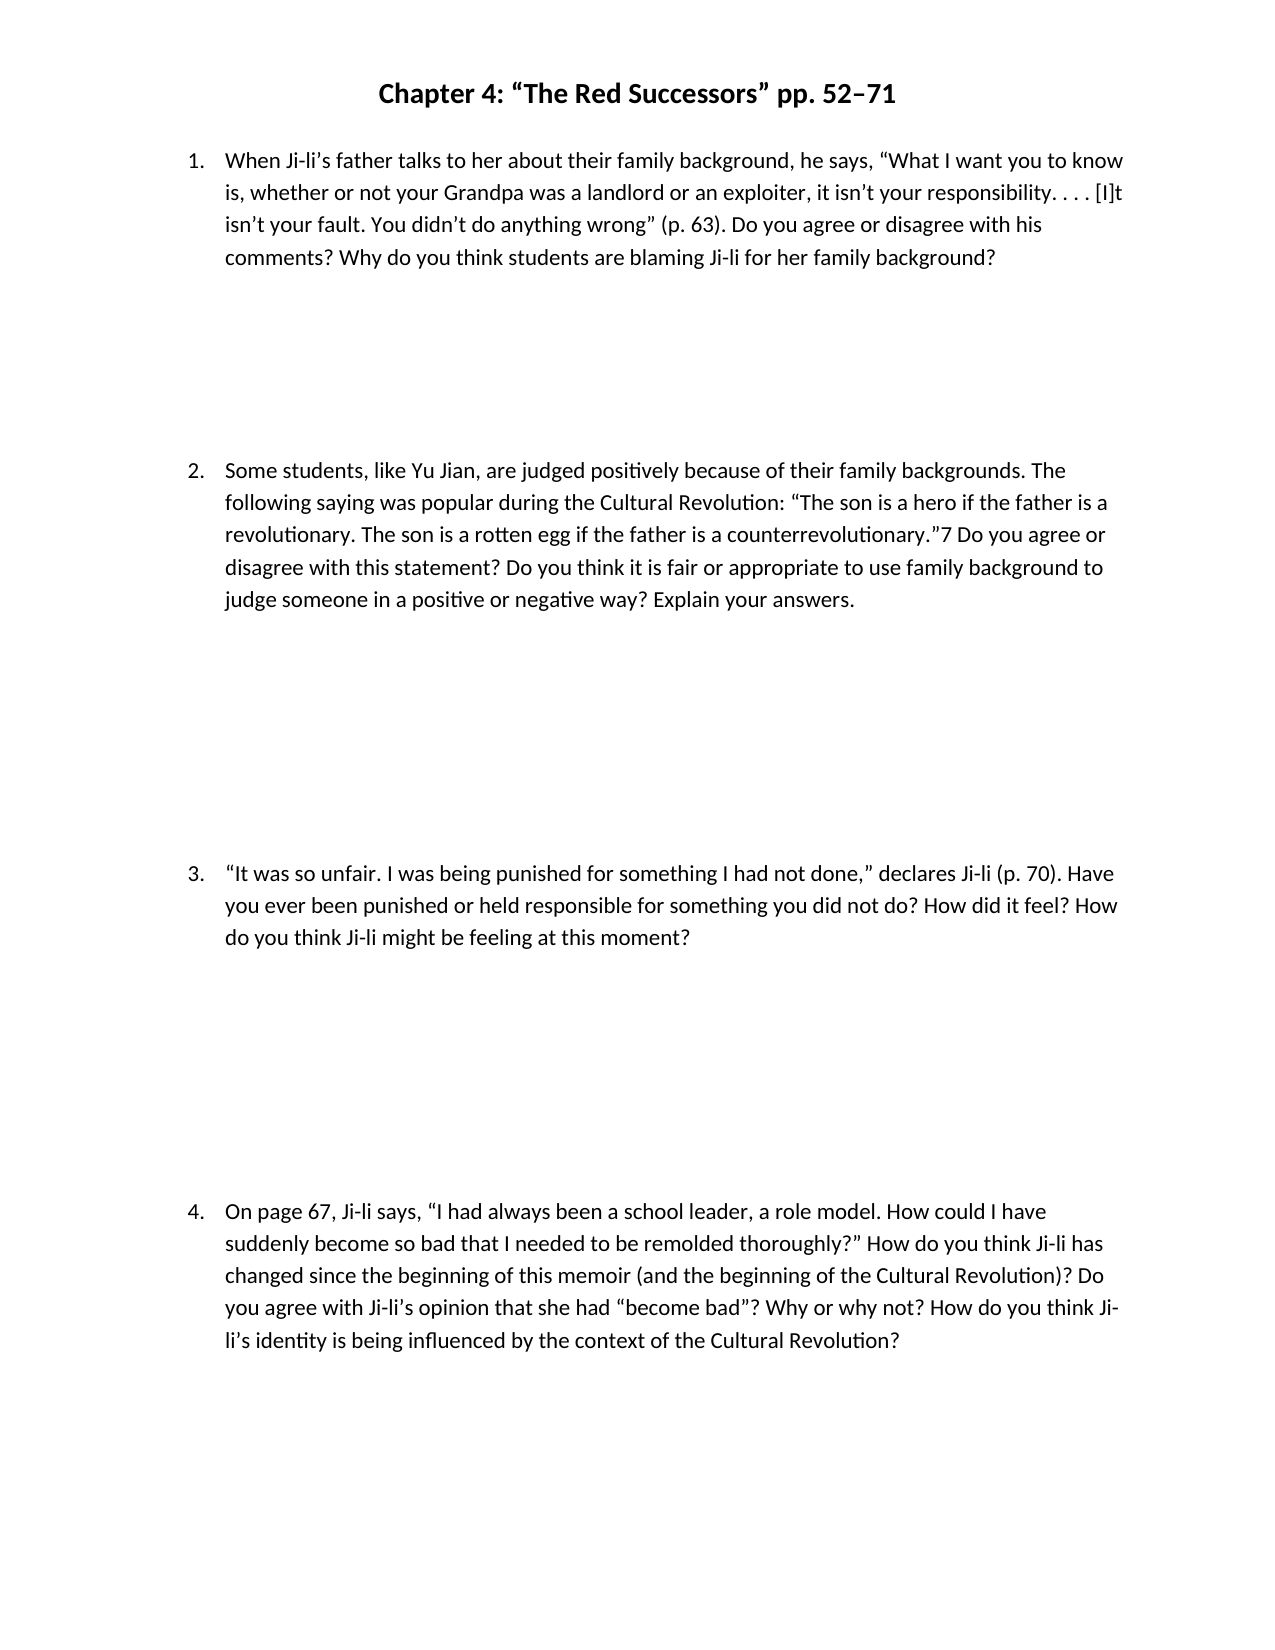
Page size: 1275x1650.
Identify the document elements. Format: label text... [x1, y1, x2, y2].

list “It was so unfair. I was being punished for something I had not done,” declares Ji-li (p. 70). Have you ever been punished or held responsible for something you did not do? How did it feel? How do you think Ji-li might be feeling at this moment? [187, 859, 1125, 951]
list When Ji-li’s father talks to her about their family background, he says, “What I want you to know is, whether or not your Grandpa was a landlord or an exploiter, it isn’t your responsibility. . . . [I]t isn’t your fault. You didn’t do anything wrong” (p. 63). Do you agree or disagree with his comments? Why do you think students are blaming Ji-li for her family background? [187, 146, 1125, 271]
list Some students, like Yu Jian, are judged positively because of their family backgrounds. The following saying was popular during the Cultural Revolution: “The son is a hero if the father is a revolutionary. The son is a rotten egg if the father is a counterrevolutionary.”7 Do you agree or disagree with this statement? Do you think it is fair or appropriate to use family background to judge someone in a positive or negative way? Explain your answers. [187, 456, 1125, 613]
text Chapter 4: “The Red Successors” pp. 52–71 [150, 75, 1125, 111]
list On page 67, Ji-li says, “I had always been a school leader, a role model. How could I have suddenly become so bad that I needed to be remolded thoroughly?” How do you think Ji-li has changed since the beginning of this memoir (and the beginning of the Cultural Revolution)? Do you agree with Ji-li’s opinion that she had “become bad”? Why or why not? How do you think Ji-li’s identity is being influenced by the context of the Cultural Revolution? [187, 1197, 1125, 1354]
